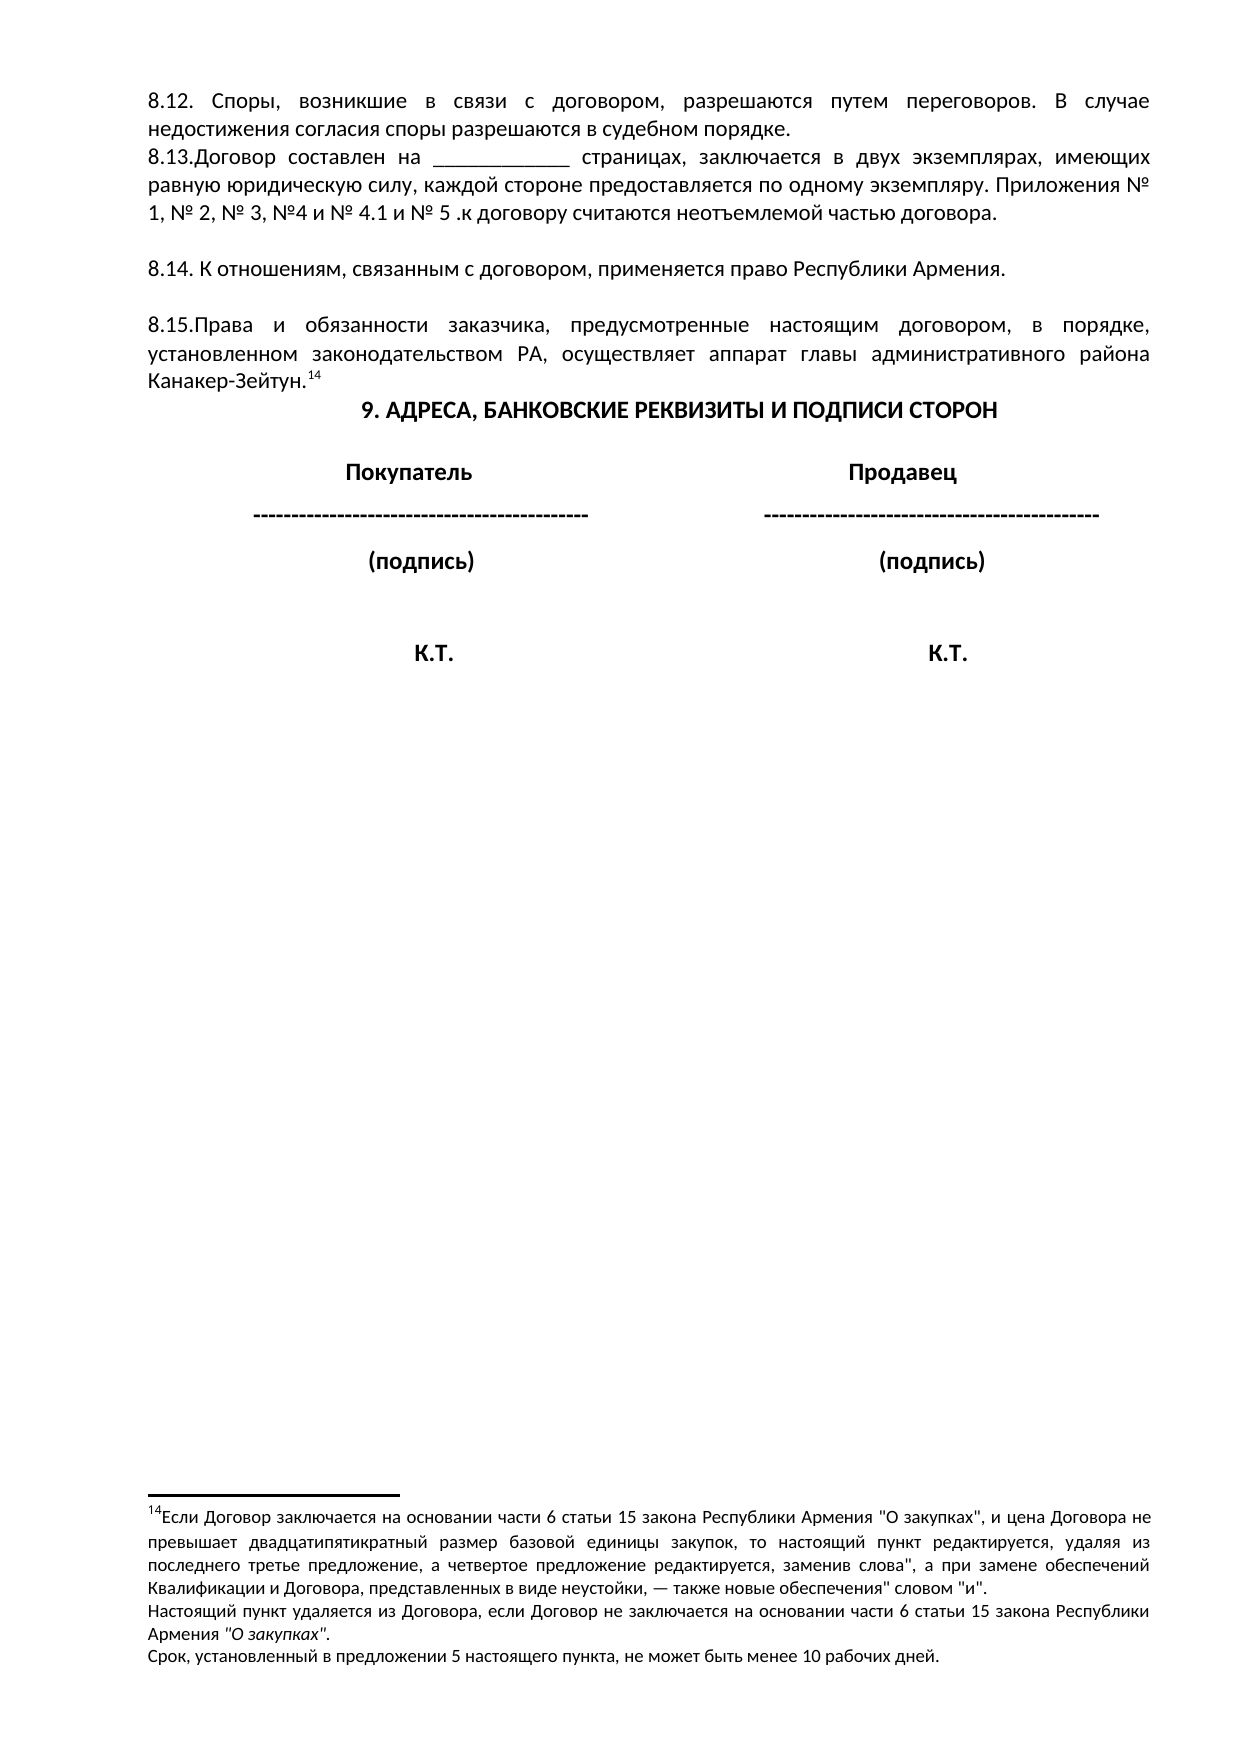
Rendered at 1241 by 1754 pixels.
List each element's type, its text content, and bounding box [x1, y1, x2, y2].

table_header К.Т. [148, 638, 662, 682]
text 8.15.Права и обязанности заказчика, предусмотренные настоящим договором, в порядке, установленном законодательством РА, осуществляет аппарат главы административного района Канакер-Зейтун. [148, 311, 1152, 395]
table_header К.Т. [662, 638, 1176, 682]
text 9. АДРЕСА, БАНКОВСКИЕ РЕКВИЗИТЫ И ПОДПИСИ СТОРОН [148, 395, 1152, 425]
table_cell -------------------------------------------- (подпись) [136, 499, 647, 607]
table_cell -------------------------------------------- (подпись) [647, 499, 1158, 607]
table_header Продавец [647, 456, 1158, 499]
text 8.14. К отношениям, связанным с договором, применяется право Республики Армения. [148, 254, 1152, 283]
text 8.13.Договор составлен на ____________ страницах, заключается в двух экземплярах, имеющих равную юридическую силу, каждой стороне предоставляется по одному экземпляру. Приложения № 1, № 2, № 3, №4 и № 4.1 и № 5 .к договору считаются неотъемлемой частью договора. [148, 142, 1152, 227]
text 8.12. Споры, возникшие в связи с договором, разрешаются путем переговоров. В случае недостижения согласия споры разрешаются в судебном порядке. [148, 86, 1152, 142]
table_header Покупатель [136, 456, 647, 499]
